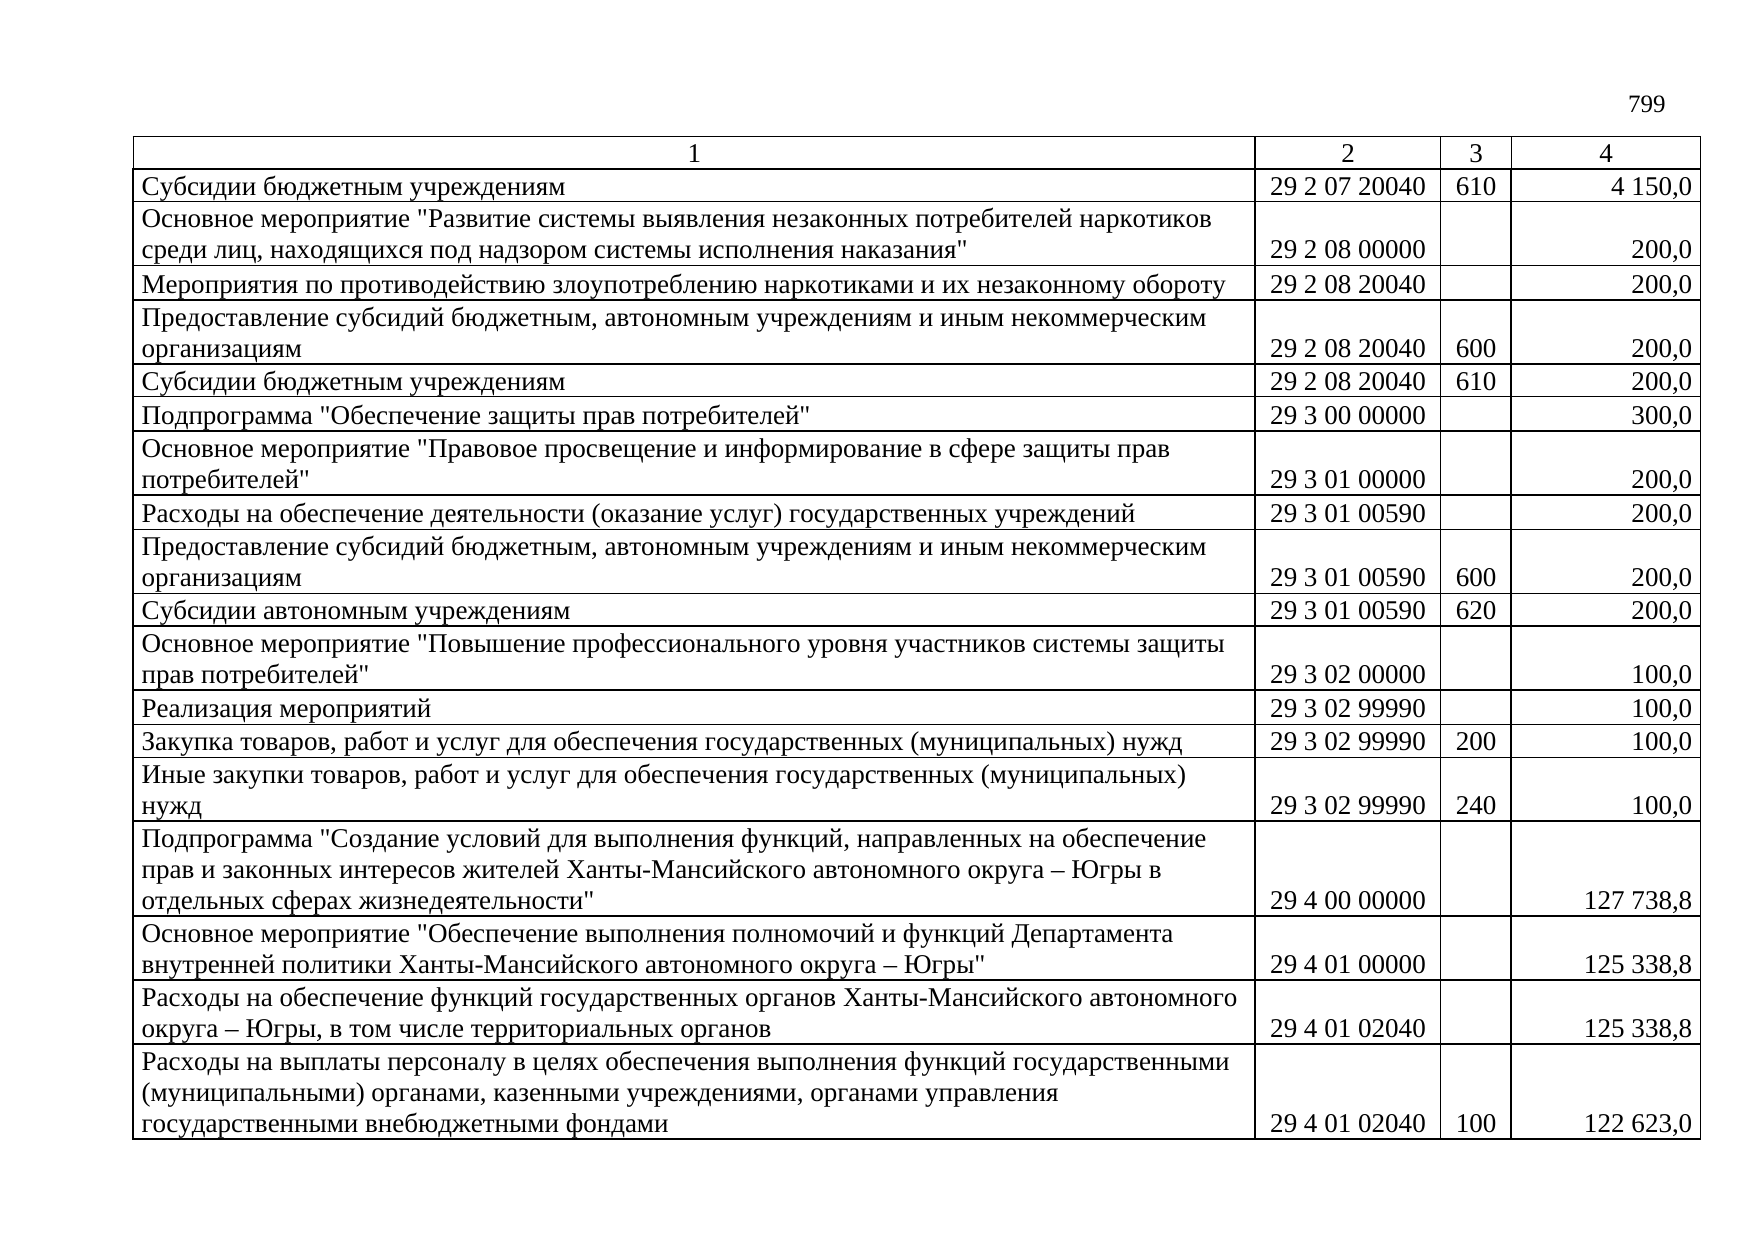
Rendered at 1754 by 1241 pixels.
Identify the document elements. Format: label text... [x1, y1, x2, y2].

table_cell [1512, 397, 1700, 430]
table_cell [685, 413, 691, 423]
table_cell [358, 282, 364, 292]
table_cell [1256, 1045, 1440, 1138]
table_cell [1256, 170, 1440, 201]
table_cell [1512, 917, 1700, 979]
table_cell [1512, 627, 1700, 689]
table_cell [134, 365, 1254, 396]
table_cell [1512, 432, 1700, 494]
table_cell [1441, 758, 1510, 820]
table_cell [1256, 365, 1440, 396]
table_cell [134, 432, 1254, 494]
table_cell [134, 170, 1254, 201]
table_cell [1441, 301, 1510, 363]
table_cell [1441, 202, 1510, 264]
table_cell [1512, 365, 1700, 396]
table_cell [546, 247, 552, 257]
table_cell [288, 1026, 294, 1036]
table_header 1 [134, 137, 1254, 168]
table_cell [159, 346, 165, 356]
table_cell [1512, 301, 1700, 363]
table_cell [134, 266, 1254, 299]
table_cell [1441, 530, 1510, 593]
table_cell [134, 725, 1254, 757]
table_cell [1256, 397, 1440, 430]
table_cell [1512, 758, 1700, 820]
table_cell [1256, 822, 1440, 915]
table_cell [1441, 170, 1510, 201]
table_header 2 [1256, 137, 1440, 168]
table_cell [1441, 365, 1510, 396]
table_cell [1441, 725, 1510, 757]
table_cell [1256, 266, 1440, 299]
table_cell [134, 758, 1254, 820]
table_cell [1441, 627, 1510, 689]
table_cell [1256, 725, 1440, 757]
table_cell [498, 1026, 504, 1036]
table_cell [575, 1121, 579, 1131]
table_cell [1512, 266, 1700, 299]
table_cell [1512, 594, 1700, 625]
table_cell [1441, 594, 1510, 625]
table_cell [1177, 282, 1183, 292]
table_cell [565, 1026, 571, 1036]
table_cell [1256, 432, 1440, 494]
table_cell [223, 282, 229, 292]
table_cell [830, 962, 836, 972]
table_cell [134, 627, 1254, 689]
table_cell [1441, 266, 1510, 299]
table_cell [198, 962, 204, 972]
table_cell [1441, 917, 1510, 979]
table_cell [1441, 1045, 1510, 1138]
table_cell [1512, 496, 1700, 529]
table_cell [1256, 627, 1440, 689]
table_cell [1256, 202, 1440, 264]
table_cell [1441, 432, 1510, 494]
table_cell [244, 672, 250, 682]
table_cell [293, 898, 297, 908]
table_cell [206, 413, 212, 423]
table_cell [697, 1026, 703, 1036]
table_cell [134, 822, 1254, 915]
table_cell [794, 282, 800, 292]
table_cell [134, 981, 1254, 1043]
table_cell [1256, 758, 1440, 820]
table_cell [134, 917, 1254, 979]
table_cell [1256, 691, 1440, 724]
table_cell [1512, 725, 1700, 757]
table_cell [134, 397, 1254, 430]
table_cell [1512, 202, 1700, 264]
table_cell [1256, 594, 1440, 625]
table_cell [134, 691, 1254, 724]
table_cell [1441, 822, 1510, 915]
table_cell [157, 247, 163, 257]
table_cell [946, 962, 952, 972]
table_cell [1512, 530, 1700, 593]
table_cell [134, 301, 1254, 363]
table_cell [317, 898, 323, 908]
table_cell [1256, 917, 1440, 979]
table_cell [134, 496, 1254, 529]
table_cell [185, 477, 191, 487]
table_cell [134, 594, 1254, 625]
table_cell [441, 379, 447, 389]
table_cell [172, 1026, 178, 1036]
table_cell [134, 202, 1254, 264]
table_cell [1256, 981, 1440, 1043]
table_header 3 [1441, 137, 1511, 168]
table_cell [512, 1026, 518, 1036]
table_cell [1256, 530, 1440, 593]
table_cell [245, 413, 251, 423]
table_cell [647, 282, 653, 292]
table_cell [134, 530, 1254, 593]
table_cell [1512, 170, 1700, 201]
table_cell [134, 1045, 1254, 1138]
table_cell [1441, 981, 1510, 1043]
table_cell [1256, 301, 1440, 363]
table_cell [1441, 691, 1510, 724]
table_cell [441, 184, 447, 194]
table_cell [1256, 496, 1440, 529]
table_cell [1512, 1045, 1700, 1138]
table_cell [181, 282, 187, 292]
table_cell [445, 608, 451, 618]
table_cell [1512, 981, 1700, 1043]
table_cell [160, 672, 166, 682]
table_header 4 [1512, 137, 1700, 168]
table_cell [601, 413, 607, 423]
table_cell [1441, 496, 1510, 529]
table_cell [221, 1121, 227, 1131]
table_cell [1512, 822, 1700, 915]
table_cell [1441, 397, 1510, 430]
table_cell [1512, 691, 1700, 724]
